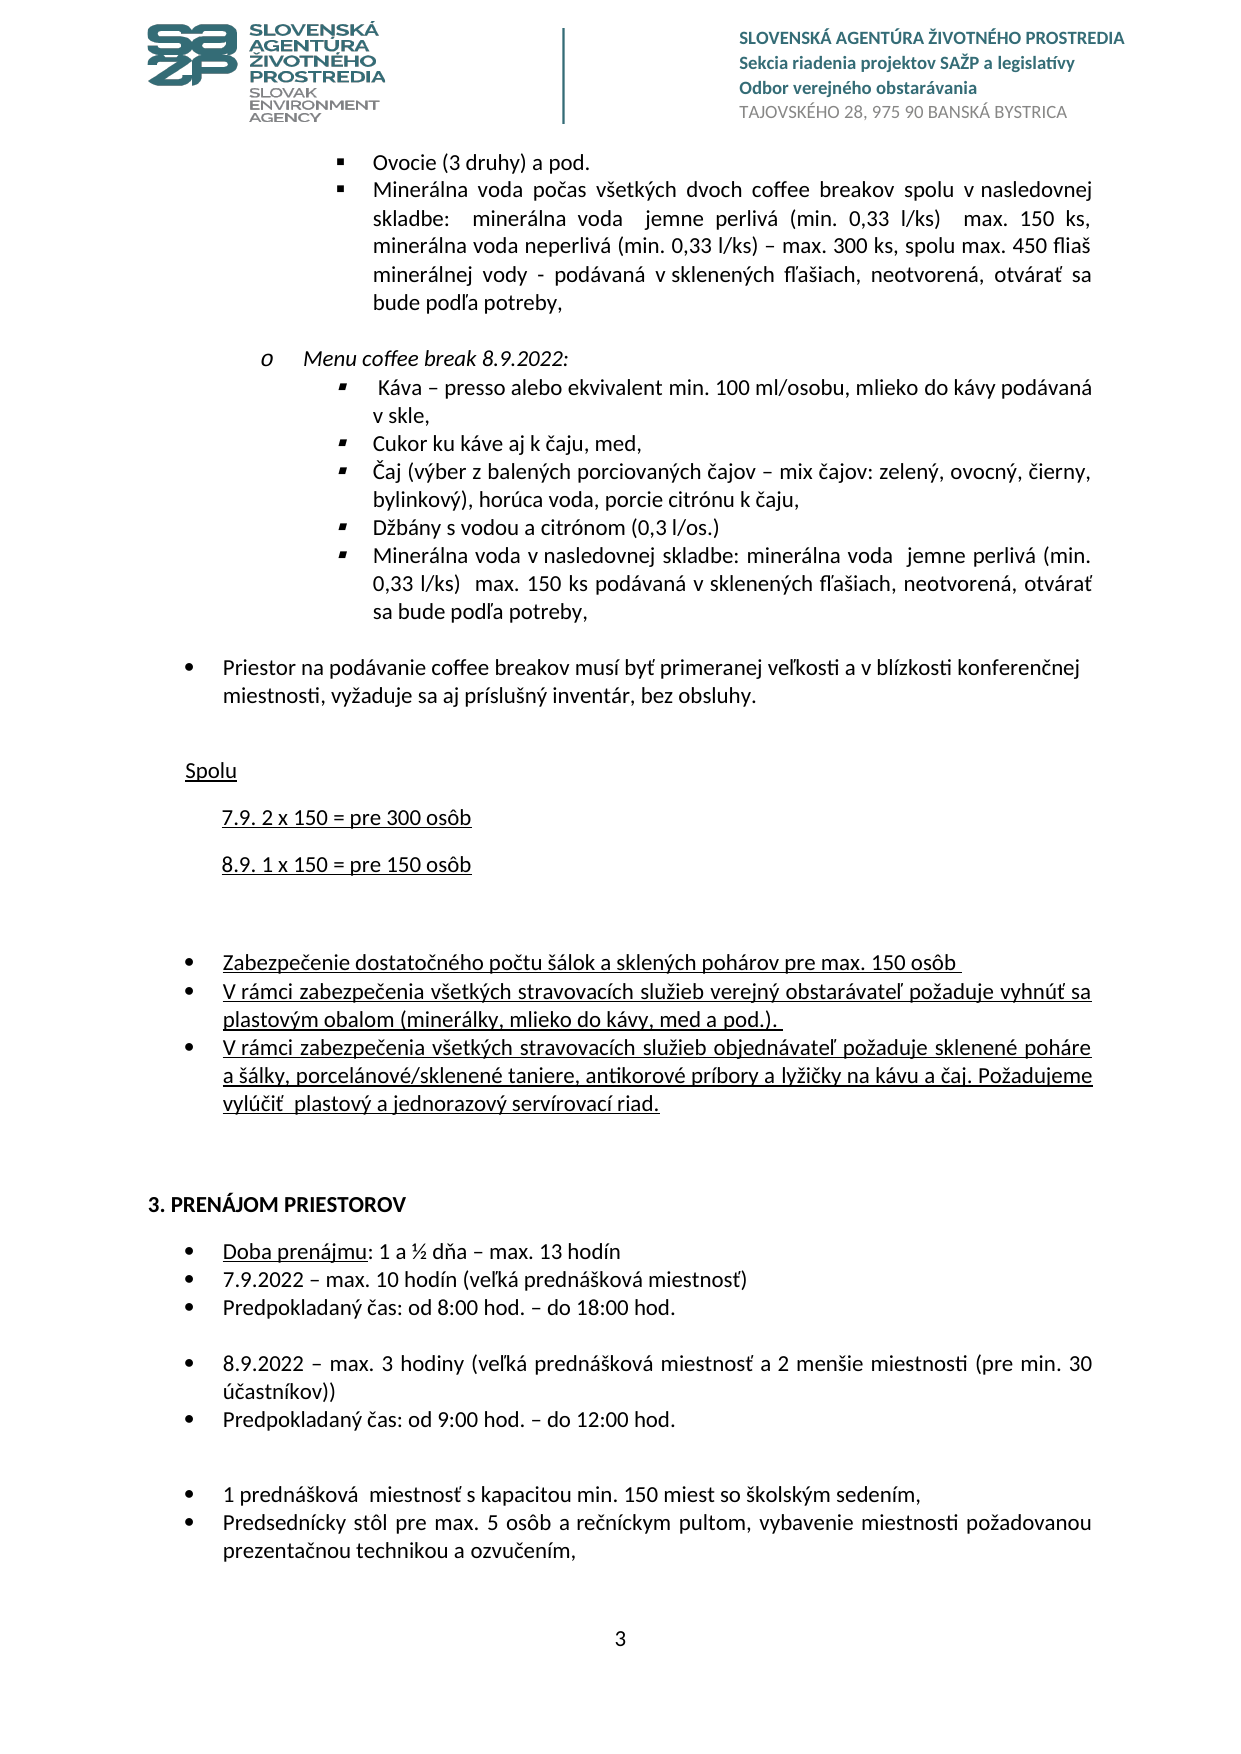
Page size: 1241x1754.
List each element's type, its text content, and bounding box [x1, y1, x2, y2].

text Spolu [148, 756, 1093, 784]
list Káva – presso alebo ekvivalent min. 100 ml/osobu, mlieko do kávy podávaná v skle, [335, 373, 1093, 429]
list 8.9.2022 – max. 3 hodiny (veľká prednášková miestnosť a 2 menšie miestnosti (pre min. 30 účastníkov)) [185, 1349, 1093, 1405]
list 7.9.2022 – max. 10 hodín (veľká prednášková miestnosť) [185, 1265, 1093, 1293]
list Doba prenájmu: 1 a ½ dňa – max. 13 hodín [185, 1237, 1093, 1265]
text 7.9. 2 x 150 = pre 300 osôb [148, 803, 1093, 831]
list Menu coffee break 8.9.2022: [260, 344, 1093, 373]
list Predpokladaný čas: od 9:00 hod. – do 12:00 hod. [185, 1405, 1093, 1433]
list Predsednícky stôl pre max. 5 osôb a rečníckym pultom, vybavenie miestnosti požadovanou prezentačnou technikou a ozvučením, [185, 1508, 1093, 1564]
list Zabezpečenie dostatočného počtu šálok a sklených pohárov pre max. 150 osôb [185, 943, 1093, 977]
list Džbány s vodou a citrónom (0,3 l/os.) [335, 513, 1093, 541]
list Čaj (výber z balených porciovaných čajov – mix čajov: zelený, ovocný, čierny, bylinkový), horúca voda, porcie citrónu k čaju, [335, 457, 1093, 513]
list Cukor ku káve aj k čaju, med, [335, 429, 1093, 457]
picture [147, 21, 386, 122]
list Minerálna voda počas všetkých dvoch coffee breakov spolu v nasledovnej skladbe: minerálna voda jemne perlivá (min. 0,33 l/ks) max. 150 ks, minerálna voda neperlivá (min. 0,33 l/ks) – max. 300 ks, spolu max. 450 fliaš minerálnej vody - podávaná v sklenených fľašiach, neotvorená, otvárať sa bude podľa potreby, [335, 176, 1093, 316]
list V rámci zabezpečenia všetkých stravovacích služieb verejný obstarávateľ požaduje vyhnúť sa plastovým obalom (minerálky, mlieko do kávy, med a pod.). [185, 977, 1093, 1033]
list Minerálna voda v nasledovnej skladbe: minerálna voda jemne perlivá (min. 0,33 l/ks) max. 150 ks podávaná v sklenených fľašiach, neotvorená, otvárať sa bude podľa potreby, [335, 541, 1093, 625]
text 3. PRENÁJOM PRIESTOROV [148, 1190, 1093, 1218]
list Priestor na podávanie coffee breakov musí byť primeranej veľkosti a v blízkosti konferenčnej miestnosti, vyžaduje sa aj príslušný inventár, bez obsluhy. [185, 653, 1093, 709]
list Ovocie (3 druhy) a pod. [335, 148, 1093, 176]
text 8.9. 1 x 150 = pre 150 osôb [221, 850, 1093, 878]
list 1 prednášková miestnosť s kapacitou min. 150 miest so školským sedením, [185, 1480, 1093, 1508]
list Predpokladaný čas: od 8:00 hod. – do 18:00 hod. [185, 1293, 1093, 1321]
list V rámci zabezpečenia všetkých stravovacích služieb objednávateľ požaduje sklenené poháre a šálky, porcelánové/sklenené taniere, antikorové príbory a lyžičky na kávu a čaj. Požadujeme vylúčiť plastový a jednorazový servírovací riad. [185, 1033, 1093, 1117]
